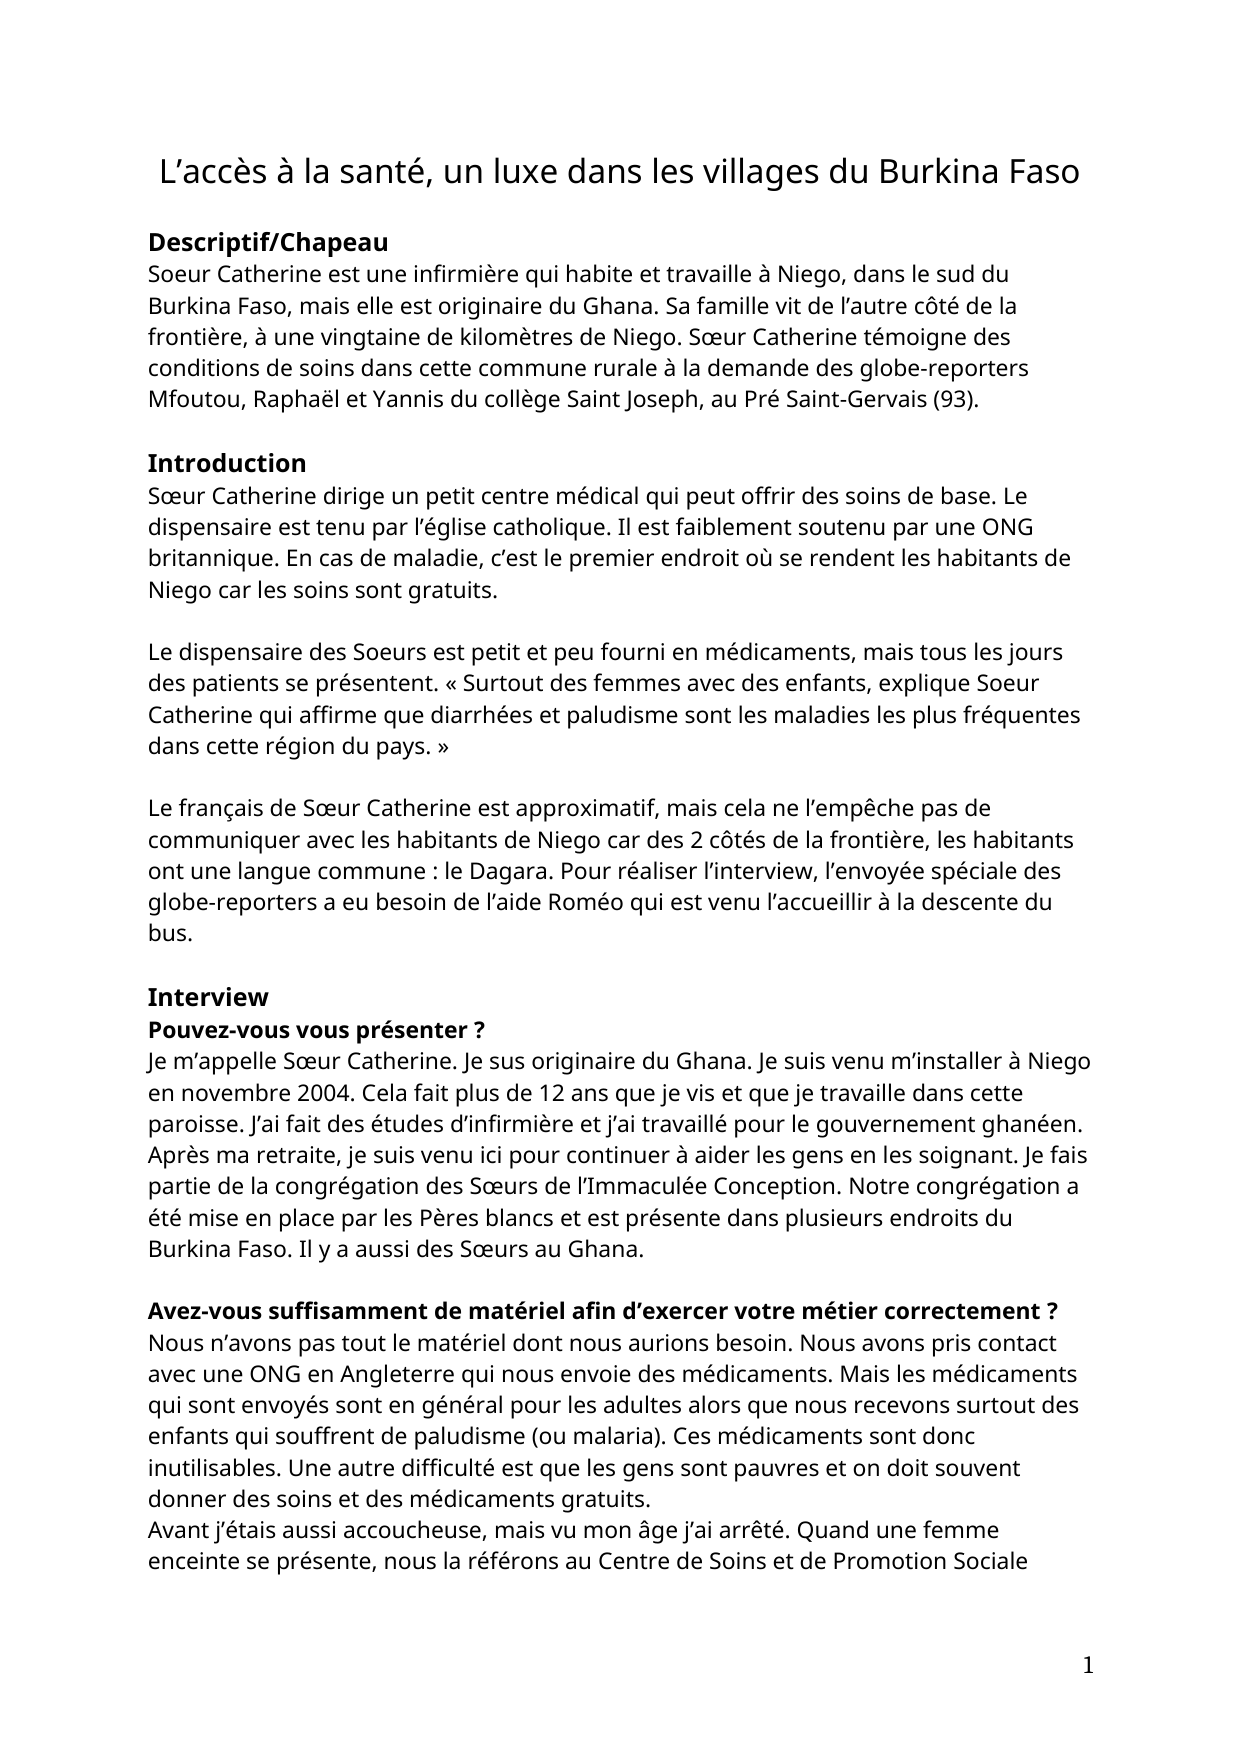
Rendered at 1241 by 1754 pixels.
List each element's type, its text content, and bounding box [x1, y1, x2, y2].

text Soeur Catherine est une infirmière qui habite et travaille à Niego, dans le sud du Burkina Faso, mais elle est originaire du Ghana. Sa famille vit de l’autre côté de la frontière, à une vingtaine de kilomètres de Niego. Sœur Catherine témoigne des conditions de soins dans cette commune rurale à la demande des globe-reporters Mfoutou, Raphaël et Yannis du collège Saint Joseph, au Pré Saint-Gervais (93). [148, 258, 1093, 414]
text Nous n’avons pas tout le matériel dont nous aurions besoin. Nous avons pris contact avec une ONG en Angleterre qui nous envoie des médicaments. Mais les médicaments qui sont envoyés sont en général pour les adultes alors que nous recevons surtout des enfants qui souffrent de paludisme (ou malaria). Ces médicaments sont donc inutilisables. Une autre difficulté est que les gens sont pauvres et on doit souvent donner des soins et des médicaments gratuits. [148, 1326, 1093, 1514]
text Le français de Sœur Catherine est approximatif, mais cela ne l’empêche pas de communiquer avec les habitants de Niego car des 2 côtés de la frontière, les habitants ont une langue commune : le Dagara. Pour réaliser l’interview, l’envoyée spéciale des globe-reporters a eu besoin de l’aide Roméo qui est venu l’accueillir à la descente du bus. [148, 792, 1093, 949]
text Sœur Catherine dirige un petit centre médical qui peut offrir des soins de base. Le dispensaire est tenu par l’église catholique. Il est faiblement soutenu par une ONG britannique. En cas de maladie, c’est le premier endroit où se rendent les habitants de Niego car les soins sont gratuits. [148, 480, 1093, 605]
text Je m’appelle Sœur Catherine. Je sus originaire du Ghana. Je suis venu m’installer à Niego en novembre 2004. Cela fait plus de 12 ans que je vis et que je travaille dans cette paroisse. J’ai fait des études d’infirmière et j’ai travaillé pour le gouvernement ghanéen. Après ma retraite, je suis venu ici pour continuer à aider les gens en les soignant. Je fais partie de la congrégation des Sœurs de l’Immaculée Conception. Notre congrégation a été mise en place par les Pères blancs et est présente dans plusieurs endroits du Burkina Faso. Il y a aussi des Sœurs au Ghana. [148, 1045, 1093, 1264]
text Introduction [148, 446, 1093, 480]
text Avez-vous suffisamment de matériel afin d’exercer votre métier correctement ? [148, 1295, 1093, 1326]
text Descriptif/Chapeau [148, 224, 1093, 258]
text Interview [148, 980, 1093, 1014]
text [148, 1514, 1093, 1576]
text Le dispensaire des Soeurs est petit et peu fourni en médicaments, mais tous les jours des patients se présentent. « Surtout des femmes avec des enfants, explique Soeur Catherine qui affirme que diarrhées et paludisme sont les maladies les plus fréquentes dans cette région du pays. » [148, 636, 1093, 761]
text Pouvez-vous vous présenter ? [148, 1014, 1093, 1045]
text L’accès à la santé, un luxe dans les villages du Burkina Faso [148, 148, 1093, 193]
